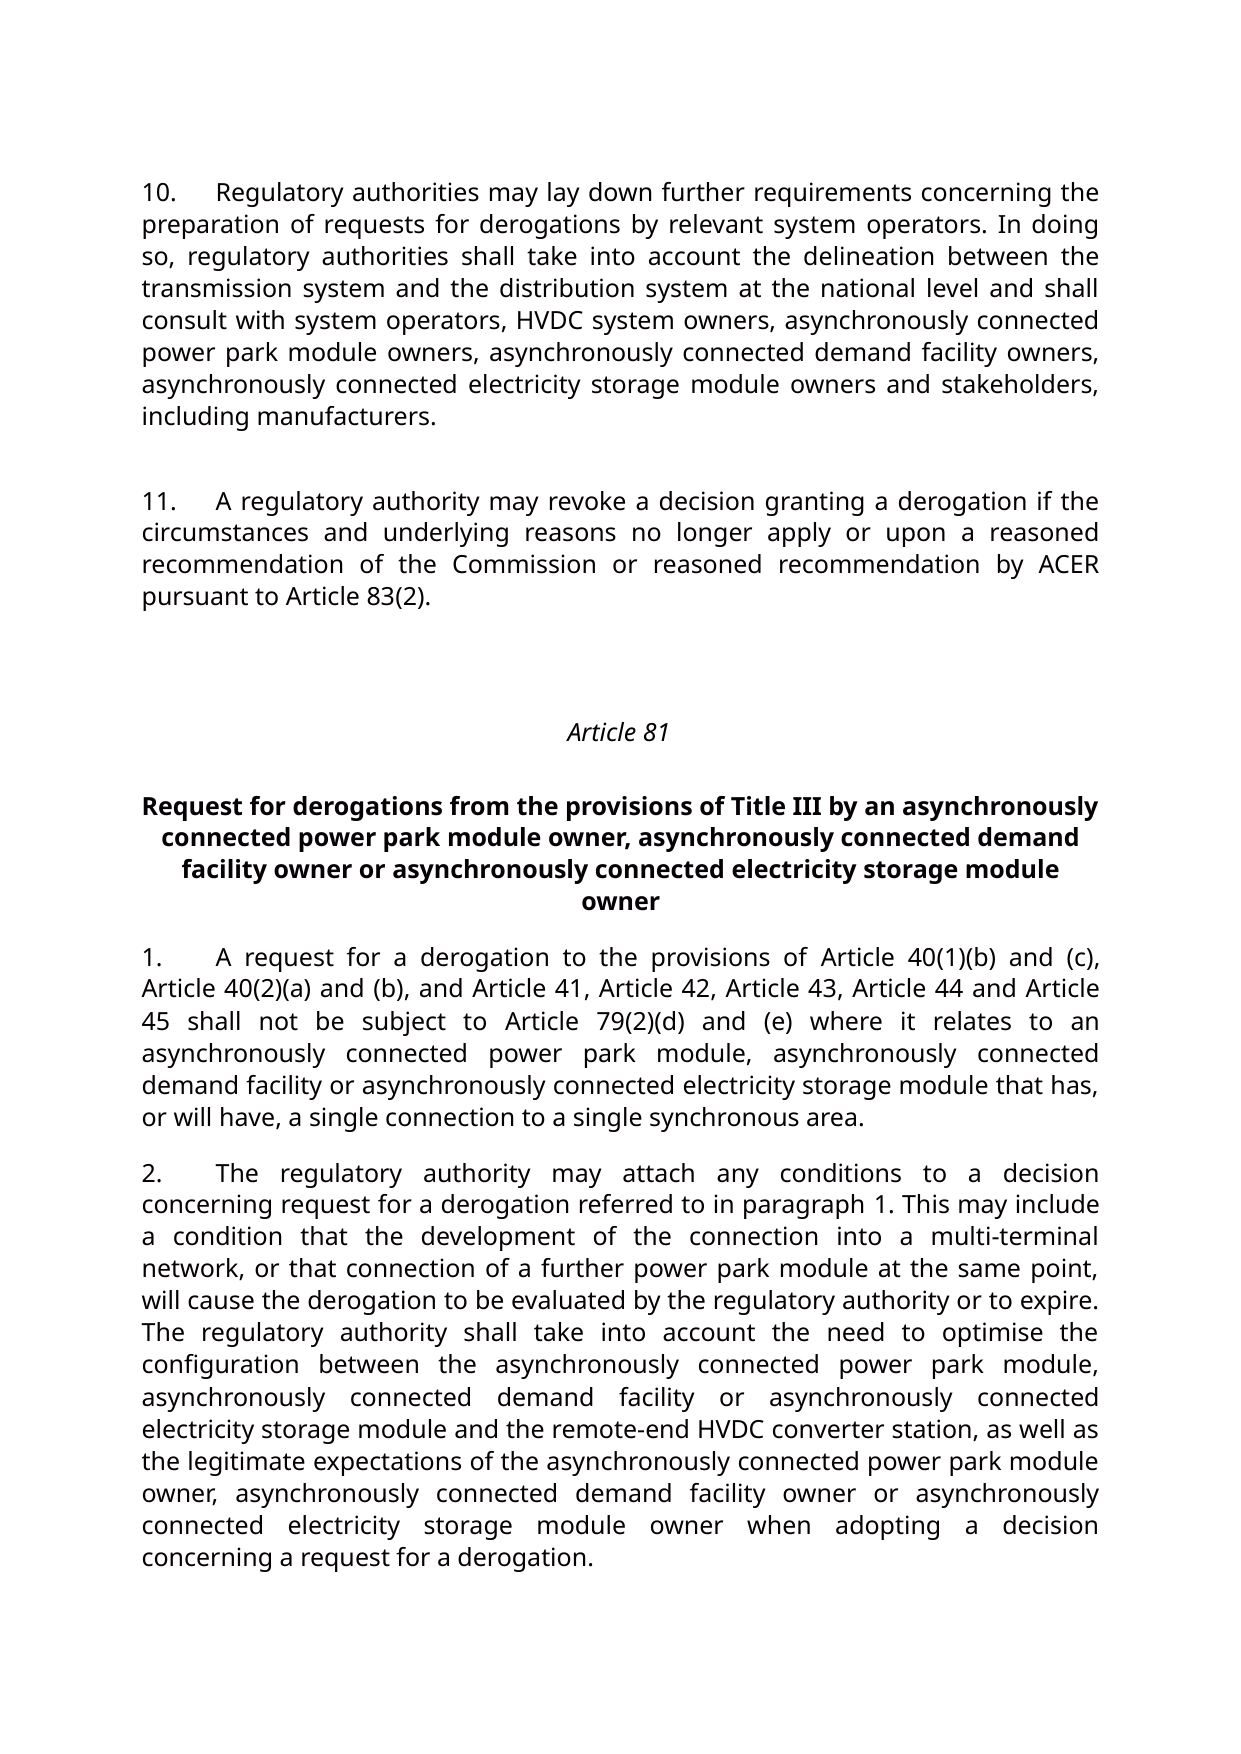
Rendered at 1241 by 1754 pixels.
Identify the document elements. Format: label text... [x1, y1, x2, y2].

list The regulatory authority may attach any conditions to a decision concerning request for a derogation referred to in paragraph 1. This may include a condition that the development of the connection into a multi-terminal network, or that connection of a further power park module at the same point, will cause the derogation to be evaluated by the regulatory authority or to expire. The regulatory authority shall take into account the need to optimise the configuration between the asynchronously connected power park module, asynchronously connected demand facility or asynchronously connected electricity storage module and the remote-end HVDC converter station, as well as the legitimate expectations of the asynchronously connected power park module owner, asynchronously connected demand facility owner or asynchronously connected electricity storage module owner when adopting a decision concerning a request for a derogation. [141, 1157, 1100, 1574]
list Regulatory authorities may lay down further requirements concerning the preparation of requests for derogations by relevant system operators. In doing so, regulatory authorities shall take into account the delineation between the transmission system and the distribution system at the national level and shall consult with system operators, HVDC system owners, asynchronously connected power park module owners, asynchronously connected demand facility owners, asynchronously connected electricity storage module owners and stakeholders, including manufacturers. [141, 176, 1100, 433]
list A regulatory authority may revoke a decision granting a derogation if the circumstances and underlying reasons no longer apply or upon a reasoned recommendation of the Commission or reasoned recommendation by ACER pursuant to Article 83(2). [141, 485, 1100, 613]
subtitle Article 81 [140, 714, 1100, 749]
list A request for a derogation to the provisions of Article 40(1)(b) and (c), Article 40(2)(a) and (b), and Article 41, Article 42, Article 43, Article 44 and Article 45 shall not be subject to Article 79(2)(d) and (e) where it relates to an asynchronously connected power park module, asynchronously connected demand facility or asynchronously connected electricity storage module that has, or will have, a single connection to a single synchronous area. [141, 941, 1100, 1133]
text Request for derogations from the provisions of Title III by an asynchronously connected power park module owner, asynchronously connected demand facility owner or asynchronously connected electricity storage module owner [140, 789, 1100, 918]
